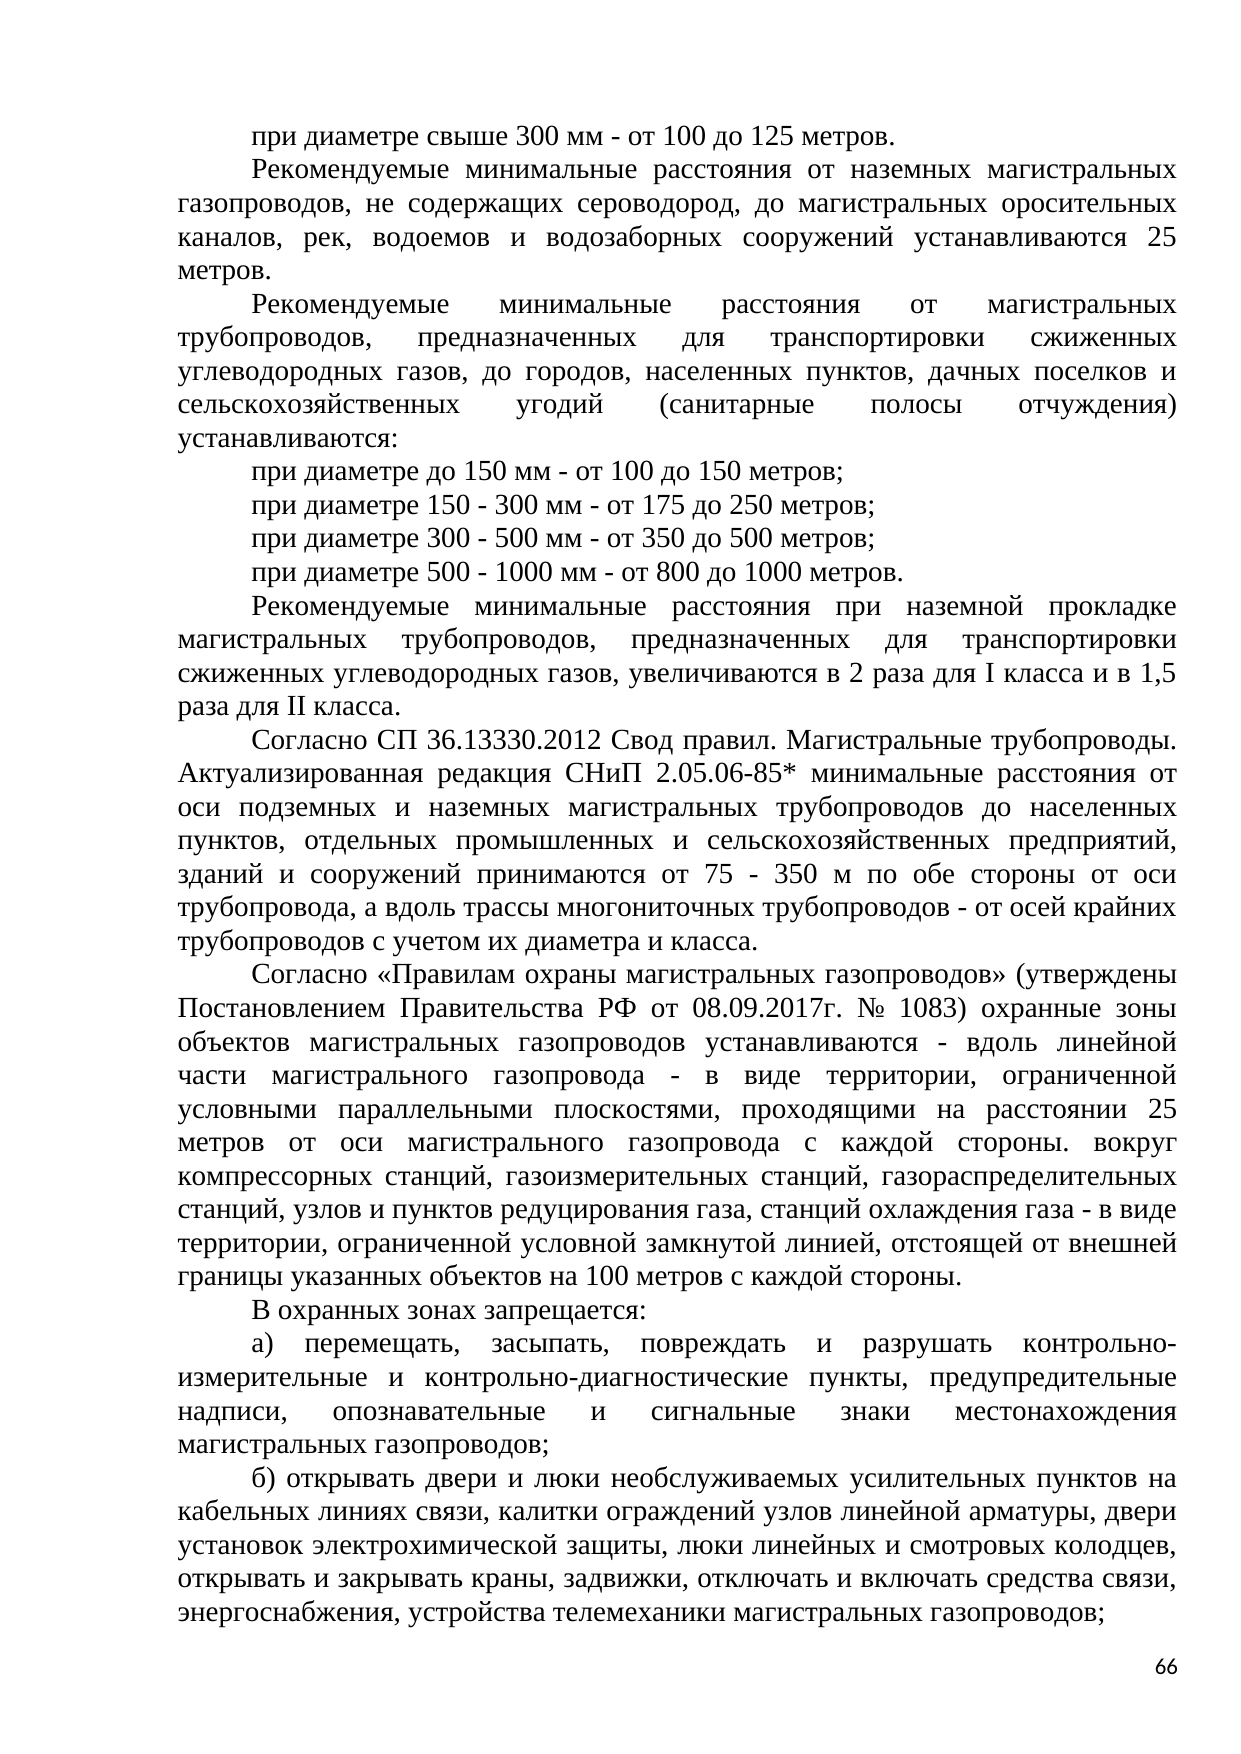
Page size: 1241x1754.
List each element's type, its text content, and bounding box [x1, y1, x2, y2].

text Рекомендуемые минимальные расстояния от наземных магистральных газопроводов, не содержащих сероводород, до магистральных оросительных каналов, рек, водоемов и водозаборных сооружений устанавливаются 25 метров. [177, 152, 1178, 286]
text В охранных зонах запрещается: [177, 1292, 1178, 1326]
text б) открывать двери и люки необслуживаемых усилительных пунктов на кабельных линиях связи, калитки ограждений узлов линейной арматуры, двери установок электрохимической защиты, люки линейных и смотровых колодцев, открывать и закрывать краны, задвижки, отключать и включать средства связи, энергоснабжения, устройства телемеханики магистральных газопроводов; [177, 1460, 1178, 1627]
text при диаметре 150 - 300 мм - от 175 до 250 метров; [177, 487, 1178, 521]
text Рекомендуемые минимальные расстояния при наземной прокладке магистральных трубопроводов, предназначенных для транспортировки сжиженных углеводородных газов, увеличиваются в 2 раза для I класса и в 1,5 раза для II класса. [177, 588, 1178, 722]
text Рекомендуемые минимальные расстояния от магистральных трубопроводов, предназначенных для транспортировки сжиженных углеводородных газов, до городов, населенных пунктов, дачных поселков и сельскохозяйственных угодий (санитарные полосы отчуждения) устанавливаются: [177, 286, 1178, 453]
text при диаметре 300 - 500 мм - от 350 до 500 метров; [177, 521, 1178, 554]
text а) перемещать, засыпать, повреждать и разрушать контрольно-измерительные и контрольно-диагностические пункты, предупредительные надписи, опознавательные и сигнальные знаки местонахождения магистральных газопроводов; [177, 1326, 1178, 1460]
text при диаметре свыше 300 мм - от 100 до 125 метров. [177, 118, 1178, 152]
text при диаметре до 150 мм - от 100 до 150 метров; [177, 453, 1178, 487]
text Согласно «Правилам охраны магистральных газопроводов» (утверждены Постановлением Правительства РФ от 08.09.2017г. № 1083) охранные зоны объектов магистральных газопроводов устанавливаются - вдоль линейной части магистрального газопровода - в виде территории, ограниченной условными параллельными плоскостями, проходящими на расстоянии 25 метров от оси магистрального газопровода с каждой стороны. вокруг компрессорных станций, газоизмерительных станций, газораспределительных станций, узлов и пунктов редуцирования газа, станций охлаждения газа - в виде территории, ограниченной условной замкнутой линией, отстоящей от внешней границы указанных объектов на 100 метров с каждой стороны. [177, 957, 1178, 1292]
text Согласно СП 36.13330.2012 Свод правил. Магистральные трубопроводы. Актуализированная редакция СНиП 2.05.06-85* минимальные расстояния от оси подземных и наземных магистральных трубопроводов до населенных пунктов, отдельных промышленных и сельскохозяйственных предприятий, зданий и сооружений принимаются от 75 - 350 м по обе стороны от оси трубопровода, а вдоль трассы многониточных трубопроводов - от осей крайних трубопроводов с учетом их диаметра и класса. [177, 722, 1178, 957]
text при диаметре 500 - 1000 мм - от 800 до 1000 метров. [177, 554, 1178, 588]
